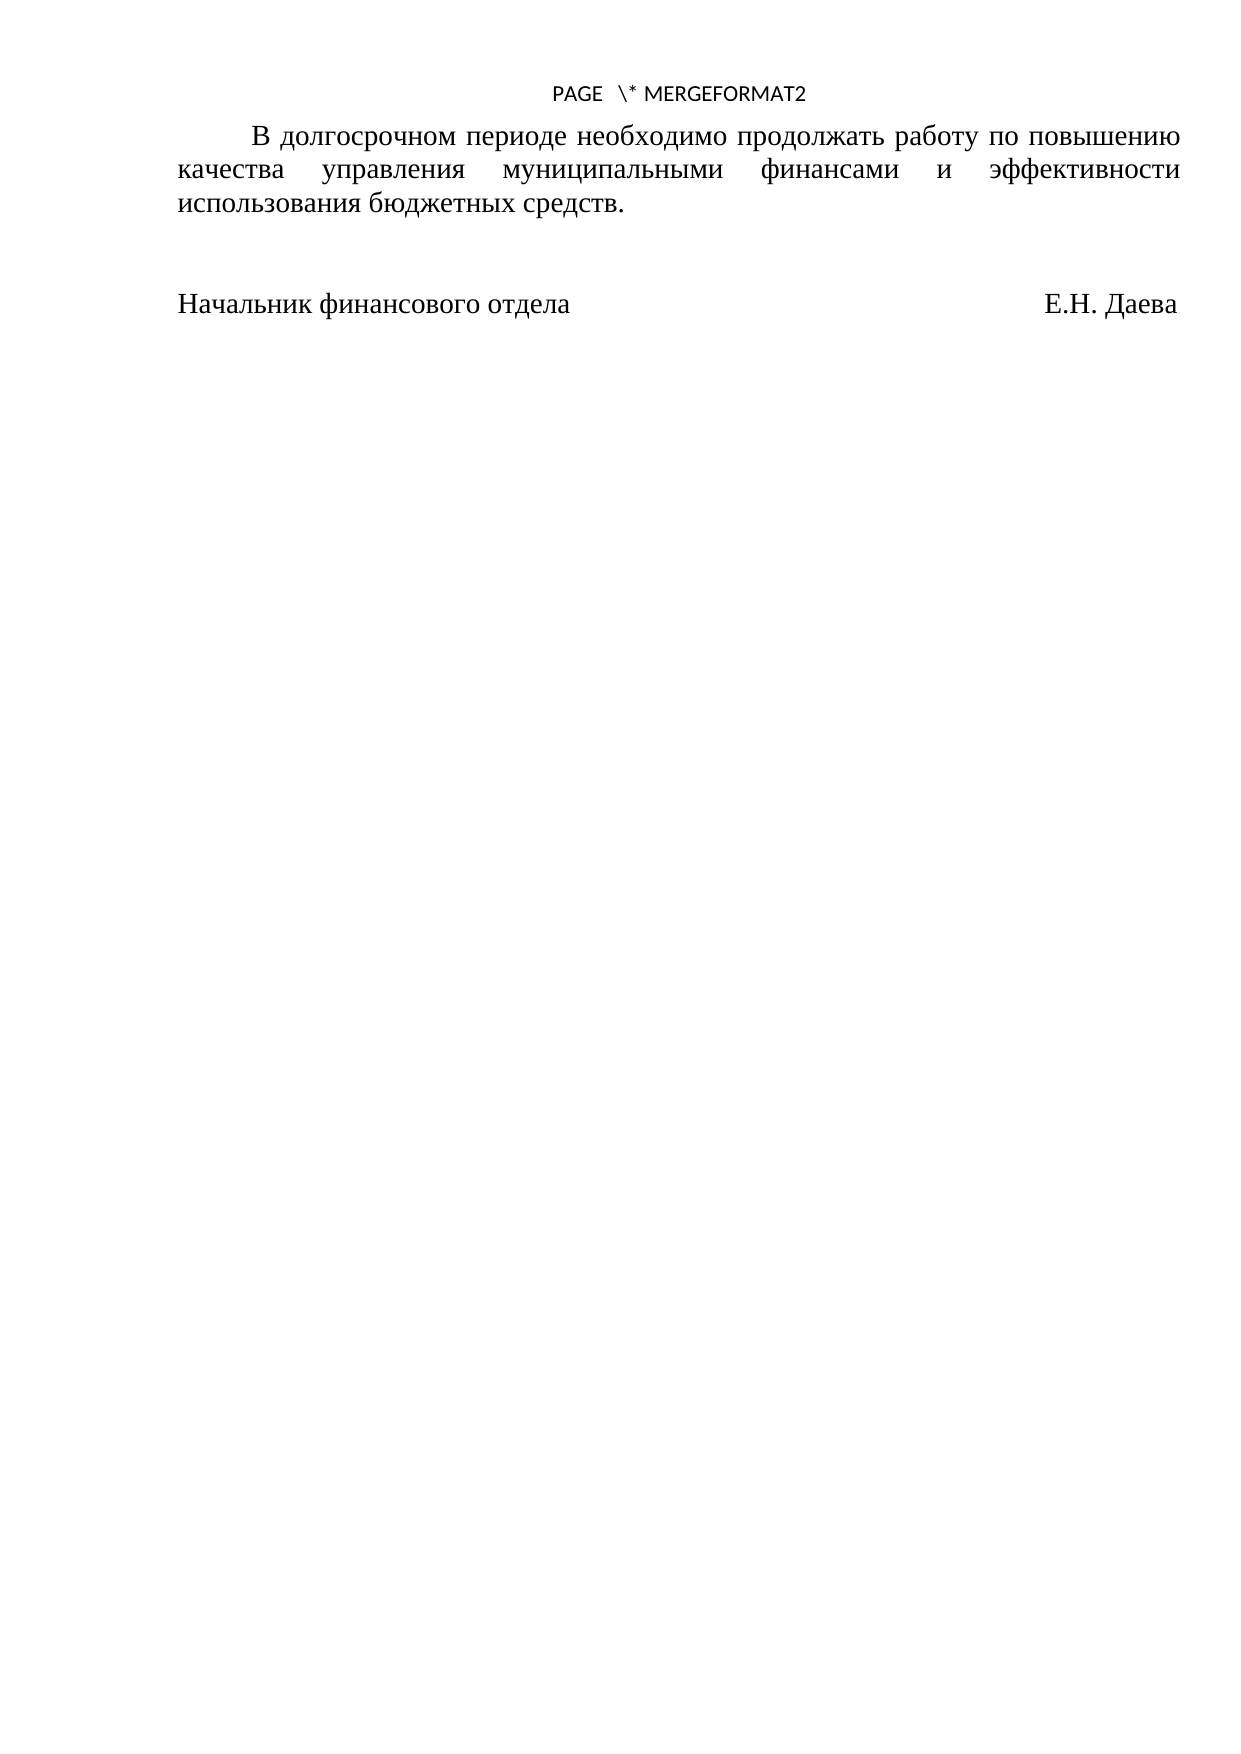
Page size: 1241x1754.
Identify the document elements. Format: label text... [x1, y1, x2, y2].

text В долгосрочном периоде необходимо продолжать работу по повышению качества управления муниципальными финансами и эффективности использования бюджетных средств. [177, 118, 1181, 219]
text Начальник финансового отдела Е.Н. Даева [177, 286, 1181, 319]
